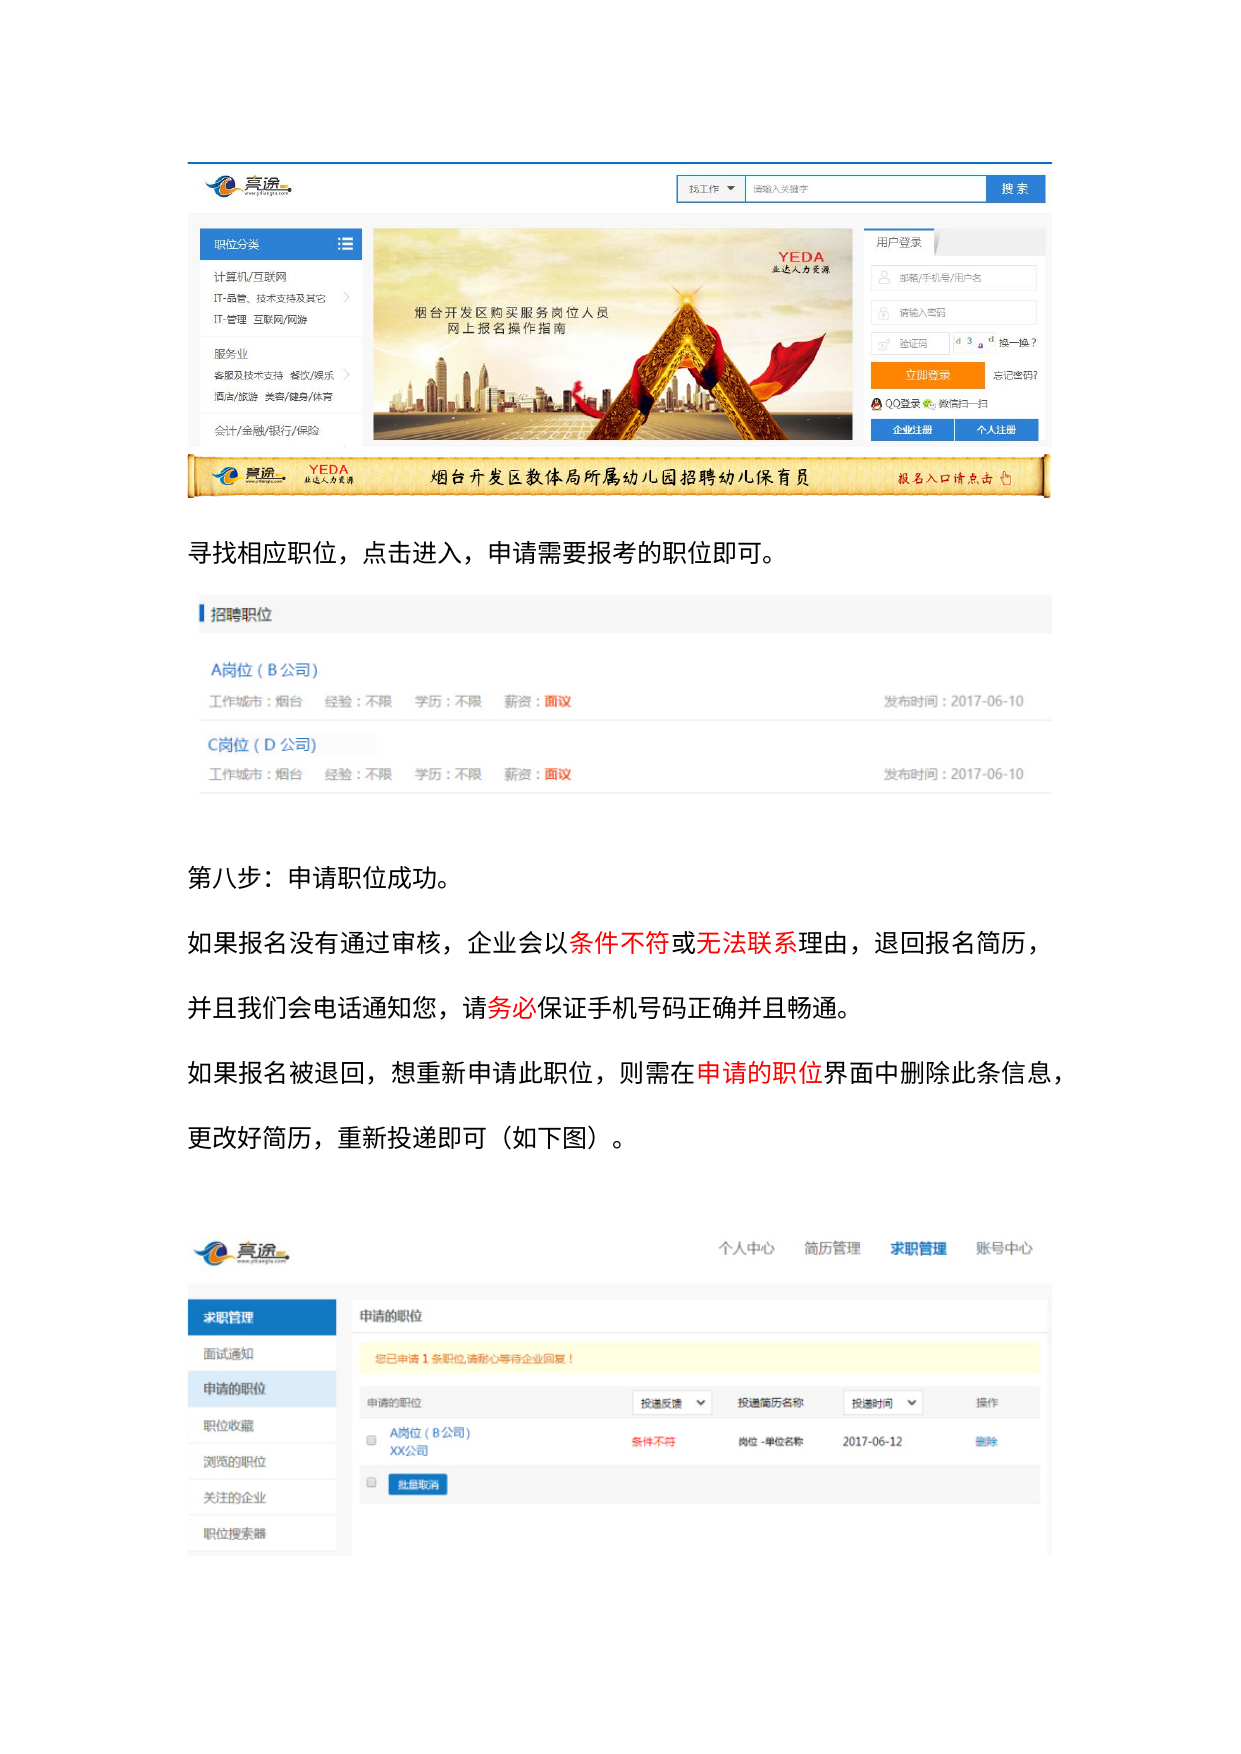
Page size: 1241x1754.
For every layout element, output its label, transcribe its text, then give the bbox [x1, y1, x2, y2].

picture [187, 592, 1053, 804]
picture [187, 162, 1053, 447]
text 第八步：申请职位成功。 [187, 844, 1053, 909]
picture [187, 454, 1052, 498]
picture [187, 1229, 1053, 1556]
text 如果报名没有通过审核，企业会以条件不符或无法联系理由，退回报名简历，并且我们会电话通知您，请务必保证手机号码正确并且畅通。 [187, 909, 1053, 1039]
text 寻找相应职位，点击进入，申请需要报考的职位即可。 [187, 519, 1053, 584]
text 如果报名被退回，想重新申请此职位，则需在申请的职位界面中删除此条信息，更改好简历，重新投递即可（如下图）。 [187, 1039, 1053, 1169]
